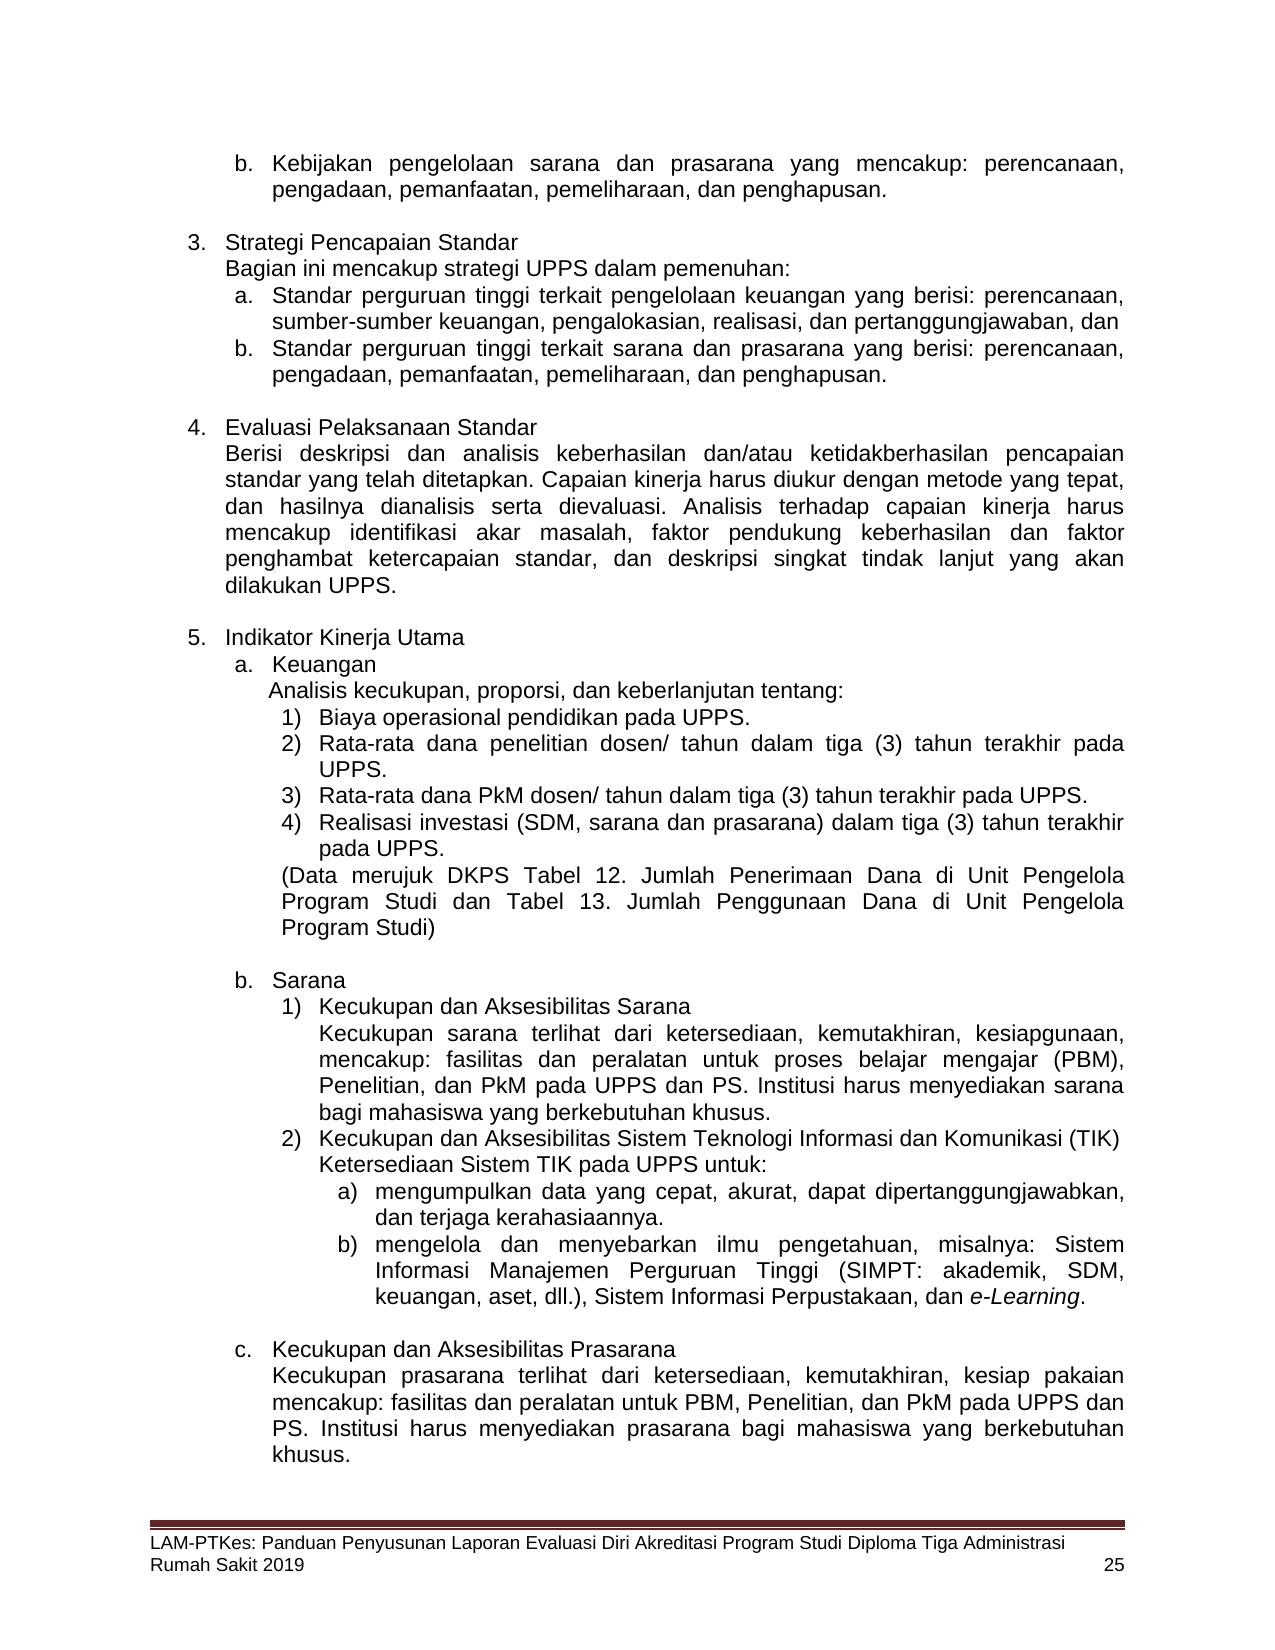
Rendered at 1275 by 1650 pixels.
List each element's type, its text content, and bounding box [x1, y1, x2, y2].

list Realisasi investasi (SDM, sarana dan prasarana) dalam tiga (3) tahun terakhir pada UPPS. [281, 809, 1125, 862]
list Kecukupan dan Aksesibilitas Prasarana [234, 1336, 1125, 1362]
list Standar perguruan tinggi terkait sarana dan prasarana yang berisi: perencanaan, pengadaan, pemanfaatan, pemeliharaan, dan penghapusan. [234, 334, 1125, 387]
text Bagian ini mencakup strategi UPPS dalam pemenuhan: [225, 255, 1125, 282]
text Kecukupan prasarana terlihat dari ketersediaan, kemutakhiran, kesiap pakaian mencakup: fasilitas dan peralatan untuk PBM, Penelitian, dan PkM pada UPPS dan PS. Institusi harus menyediakan prasarana bagi mahasiswa yang berkebutuhan khusus. [272, 1362, 1125, 1468]
text (Data merujuk DKPS Tabel 12. Jumlah Penerimaan Dana di Unit Pengelola Program Studi dan Tabel 13. Jumlah Penggunaan Dana di Unit Pengelola Program Studi) [281, 862, 1125, 941]
list Evaluasi Pelaksanaan Standar [187, 413, 1125, 440]
list Keuangan [234, 651, 1125, 677]
list Strategi Pencapaian Standar [187, 229, 1125, 255]
list Kebijakan pengelolaan sarana dan prasarana yang mencakup: perencanaan, pengadaan, pemanfaatan, pemeliharaan, dan penghapusan. [234, 150, 1125, 203]
text Berisi deskripsi dan analisis keberhasilan dan/atau ketidakberhasilan pencapaian standar yang telah ditetapkan. Capaian kinerja harus diukur dengan metode yang tepat, dan hasilnya dianalisis serta dievaluasi. Analisis terhadap capaian kinerja harus mencakup identifikasi akar masalah, faktor pendukung keberhasilan dan faktor penghambat ketercapaian standar, dan deskripsi singkat tindak lanjut yang akan dilakukan UPPS. [225, 440, 1125, 598]
list Kecukupan dan Aksesibilitas Sistem Teknologi Informasi dan Komunikasi (TIK) [281, 1125, 1125, 1151]
list Kecukupan dan Aksesibilitas Sarana [281, 993, 1125, 1020]
list Rata-rata dana penelitian dosen/ tahun dalam tiga (3) tahun terakhir pada UPPS. [281, 730, 1125, 782]
list Biaya operasional pendidikan pada UPPS. [281, 703, 1125, 730]
list Indikator Kinerja Utama [187, 624, 1125, 651]
text Ketersediaan Sistem TIK pada UPPS untuk: [319, 1151, 1125, 1178]
list Sarana [234, 967, 1125, 993]
list mengelola dan menyebarkan ilmu pengetahuan, misalnya: Sistem Informasi Manajemen Perguruan Tinggi (SIMPT: akademik, SDM, keuangan, aset, dll.), Sistem Informasi Perpustakaan, dan e-Learning. [337, 1231, 1125, 1309]
text Analisis kecukupan, proporsi, dan keberlanjutan tentang: [268, 677, 1125, 703]
list Rata-rata dana PkM dosen/ tahun dalam tiga (3) tahun terakhir pada UPPS. [281, 782, 1125, 809]
text Kecukupan sarana terlihat dari ketersediaan, kemutakhiran, kesiapgunaan, mencakup: fasilitas dan peralatan untuk proses belajar mengajar (PBM), Penelitian, dan PkM pada UPPS dan PS. Institusi harus menyediakan sarana bagi mahasiswa yang berkebutuhan khusus. [319, 1020, 1125, 1125]
list mengumpulkan data yang cepat, akurat, dapat dipertanggungjawabkan, dan terjaga kerahasiaannya. [337, 1178, 1125, 1231]
list Standar perguruan tinggi terkait pengelolaan keuangan yang berisi: perencanaan, sumber-sumber keuangan, pengalokasian, realisasi, dan pertanggungjawaban, dan [234, 282, 1125, 334]
